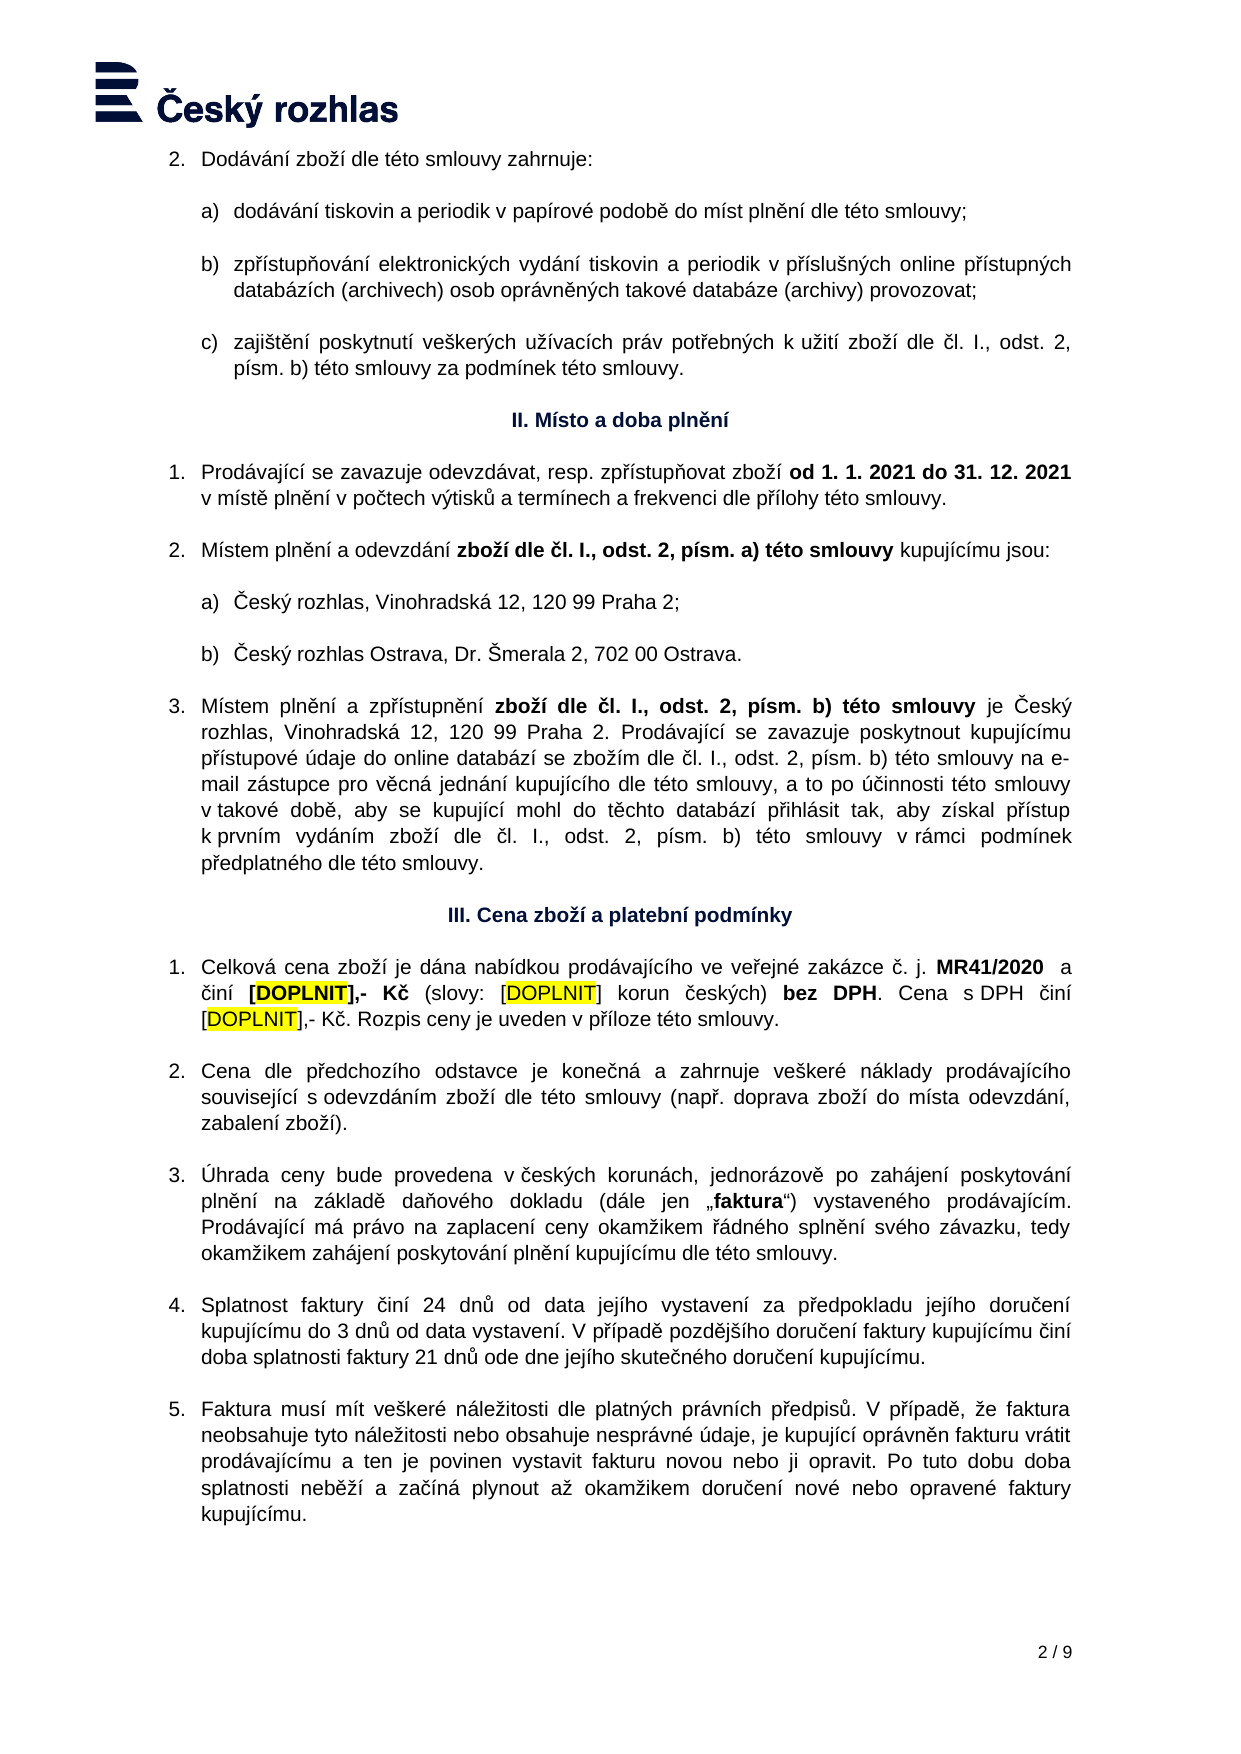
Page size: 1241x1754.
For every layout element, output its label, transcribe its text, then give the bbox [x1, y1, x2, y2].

list Prodávající se zavazuje odevzdávat, resp. zpřístupňovat zboží od 1. 1. 2021 do 31. 12. 2021 v místě plnění v počtech výtisků a termínech a frekvenci dle přílohy této smlouvy. [168, 458, 1072, 511]
list Místem plnění a odevzdání zboží dle čl. I., odst. 2, písm. a) této smlouvy kupujícímu jsou: [168, 537, 1072, 563]
list Dodávání zboží dle této smlouvy zahrnuje: [168, 146, 1072, 172]
list Úhrada ceny bude provedena v českých korunách, jednorázově po zahájení poskytování plnění na základě daňového dokladu (dále jen „faktura“) vystaveného prodávajícím. Prodávající má právo na zaplacení ceny okamžikem řádného splnění svého závazku, tedy okamžikem zahájení poskytování plnění kupujícímu dle této smlouvy. [168, 1162, 1072, 1266]
list dodávání tiskovin a periodik v papírové podobě do míst plnění dle této smlouvy; [201, 198, 1072, 224]
list Český rozhlas, Vinohradská 12, 120 99 Praha 2; [201, 589, 1072, 615]
list Český rozhlas Ostrava, Dr. Šmerala 2, 702 00 Ostrava. [201, 641, 1072, 667]
list zpřístupňování elektronických vydání tiskovin a periodik v příslušných online přístupných databázích (archivech) osob oprávněných takové databáze (archivy) provozovat; [201, 250, 1072, 302]
list zajištění poskytnutí veškerých užívacích práv potřebných k užití zboží dle čl. I., odst. 2, písm. b) této smlouvy za podmínek této smlouvy. [201, 328, 1072, 380]
subtitle Místo a doba plnění [168, 406, 1072, 432]
list Místem plnění a zpřístupnění zboží dle čl. I., odst. 2, písm. b) této smlouvy je Český rozhlas, Vinohradská 12, 120 99 Praha 2. Prodávající se zavazuje poskytnout kupujícímu přístupové údaje do online databází se zbožím dle čl. I., odst. 2, písm. b) této smlouvy na e-mail zástupce pro věcná jednání kupujícího dle této smlouvy, a to po účinnosti této smlouvy v takové době, aby se kupující mohl do těchto databází přihlásit tak, aby získal přístup k prvním vydáním zboží dle čl. I., odst. 2, písm. b) této smlouvy v rámci podmínek předplatného dle této smlouvy. [168, 693, 1072, 875]
list Celková cena zboží je dána nabídkou prodávajícího ve veřejné zakázce č. j. MR41/2020 a činí [DOPLNIT],- Kč (slovy: [DOPLNIT] korun českých) bez DPH. Cena s DPH činí [DOPLNIT],- Kč. Rozpis ceny je uveden v příloze této smlouvy. [168, 953, 1072, 1031]
subtitle Cena zboží a platební podmínky [168, 901, 1072, 927]
picture [95, 62, 398, 128]
list Cena dle předchozího odstavce je konečná a zahrnuje veškeré náklady prodávajícího související s odevzdáním zboží dle této smlouvy (např. doprava zboží do místa odevzdání, zabalení zboží). [168, 1057, 1072, 1136]
list Faktura musí mít veškeré náležitosti dle platných právních předpisů. V případě, že faktura neobsahuje tyto náležitosti nebo obsahuje nesprávné údaje, je kupující oprávněn fakturu vrátit prodávajícímu a ten je povinen vystavit fakturu novou nebo ji opravit. Po tuto dobu doba splatnosti neběží a začíná plynout až okamžikem doručení nové nebo opravené faktury kupujícímu. [168, 1396, 1072, 1526]
list Splatnost faktury činí 24 dnů od data jejího vystavení za předpokladu jejího doručení kupujícímu do 3 dnů od data vystavení. V případě pozdějšího doručení faktury kupujícímu činí doba splatnosti faktury 21 dnů ode dne jejího skutečného doručení kupujícímu. [168, 1292, 1072, 1370]
